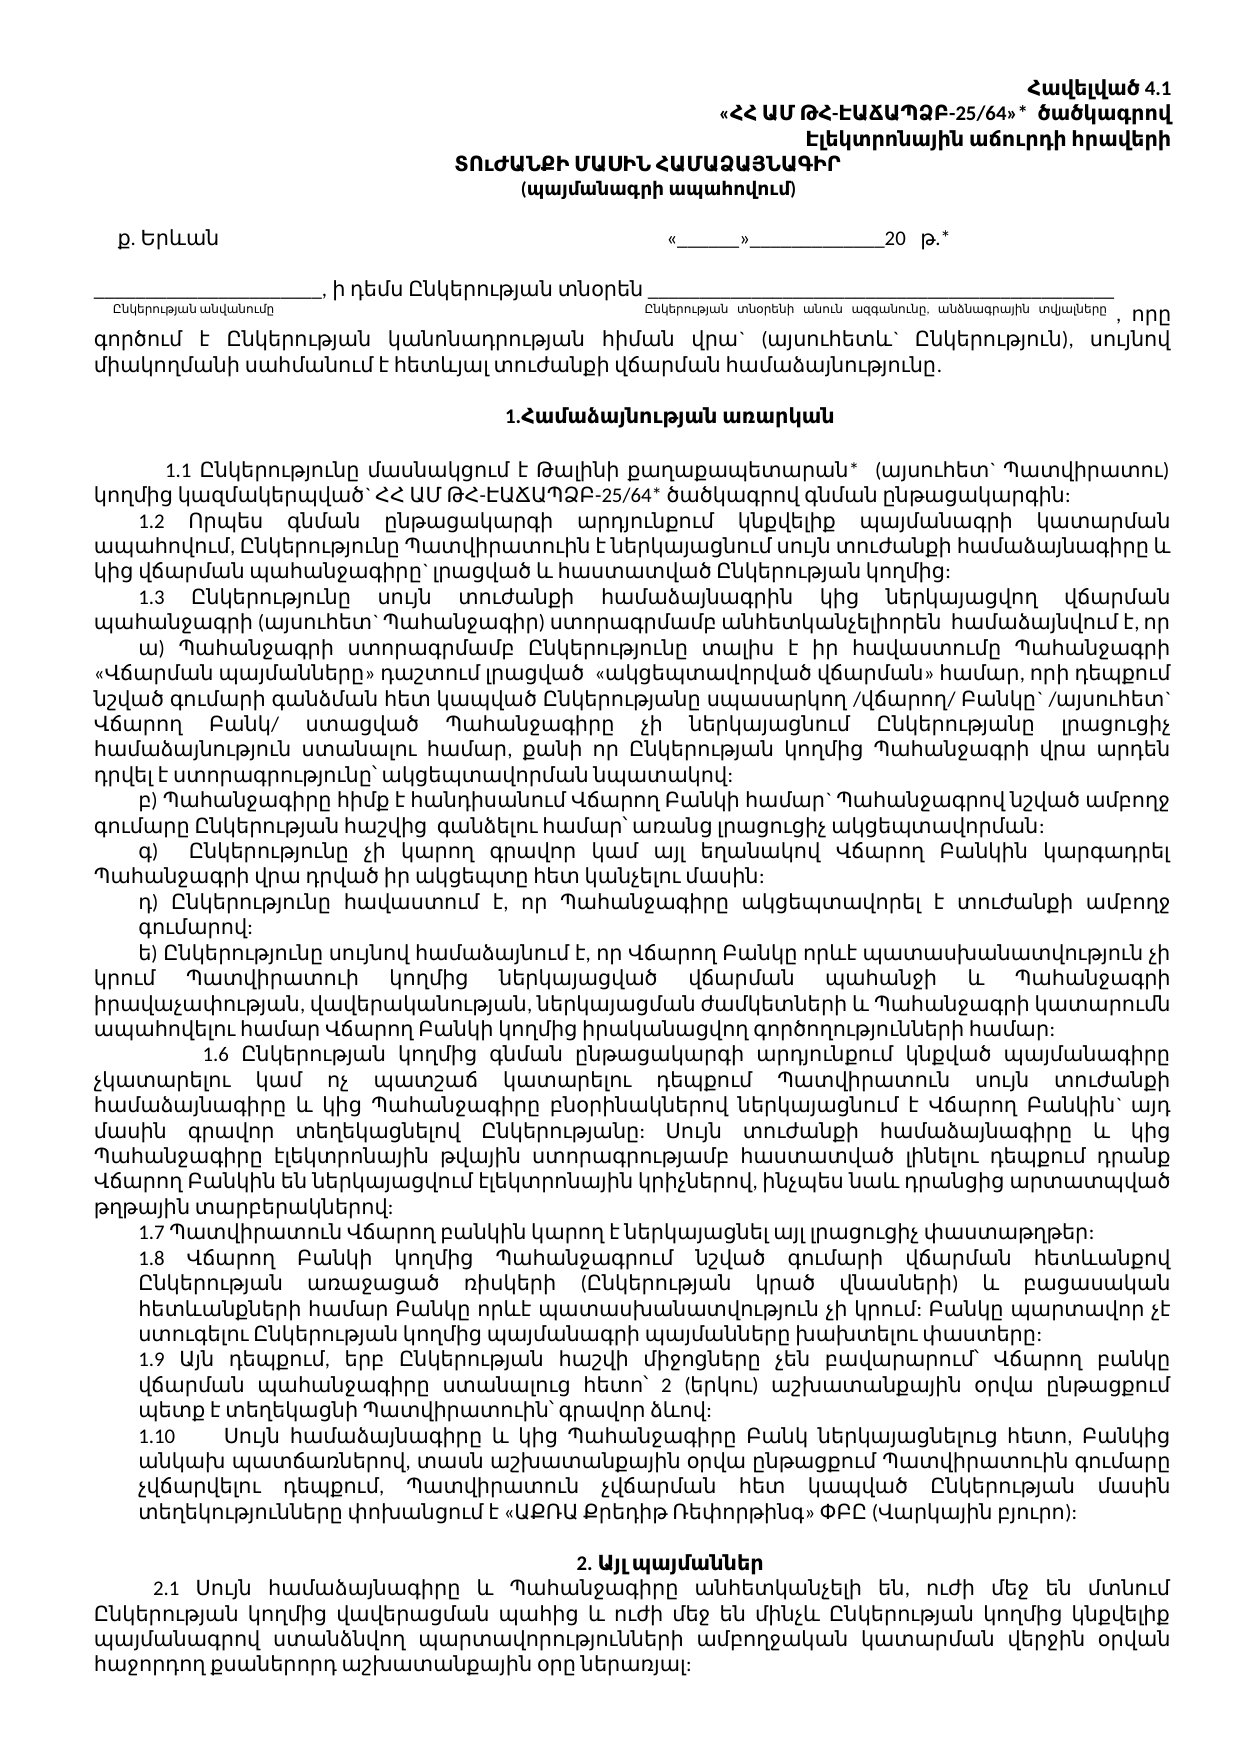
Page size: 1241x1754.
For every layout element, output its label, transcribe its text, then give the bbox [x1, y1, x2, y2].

text ա) Պահանջագրի ստորագրմամբ Ընկերությունը տալիս է իր հավաստումը Պահանջագրի «Վճարման պայմանները» դաշտում լրացված «ակցեպտավորված վճարման» համար, որի դեպքում նշված գումարի գանձման հետ կապված Ընկերությանը սպասարկող /վճարող/ Բանկը` /այսուհետ` Վճարող Բանկ/ ստացված Պահանջագիրը չի ներկայացնում Ընկերությանը լրացուցիչ համաձայնություն ստանալու համար, քանի որ Ընկերության կողմից Պահանջագրի վրա արդեն դրվել է ստորագրությունը՝ ակցեպտավորման նպատակով: [94, 635, 1171, 787]
text 1.8 Վճարող Բանկի կողմից Պահանջագրում նշված գումարի վճարման հետևանքով Ընկերության առաջացած ռիսկերի (Ընկերության կրած վնասների) և բացասական հետևանքների համար Բանկը որևէ պատասխանատվություն չի կրում: Բանկը պարտավոր չէ ստուգելու Ընկերության կողմից պայմանագրի պայմանները խախտելու փաստերը: [138, 1245, 1171, 1347]
text ______________________, ի դեմս Ընկերության տնօրեն _____________________________________________ [94, 276, 1171, 301]
text 1.7 Պատվիրատուն Վճարող բանկին կարող է ներկայացնել այլ լրացուցիչ փաստաթղթեր: [138, 1219, 1171, 1245]
text «ՀՀ ԱՄ ԹՀ-ԷԱՃԱՊՁԲ-25/64»* ծածկագրով [94, 100, 1171, 126]
text ՏՈւԺԱՆՔԻ ՄԱՍԻՆ ՀԱՄԱՁԱՅՆԱԳԻՐ [94, 151, 1171, 177]
text 1.9 Այն դեպքում, երբ Ընկերության հաշվի միջոցները չեն բավարարում՝ Վճարող բանկը վճարման պահանջագիրը ստանալուց հետո՝ 2 (երկու) աշխատանքային օրվա ընթացքում պետք է տեղեկացնի Պատվիրատուին՝ գրավոր ձևով: [138, 1347, 1171, 1423]
text 1.2 Որպես գնման ընթացակարգի արդյունքում կնքվելիք պայմանագրի կատարման ապահովում, Ընկերությունը Պատվիրատուին է ներկայացնում սույն տուժանքի համաձայնագիրը և կից վճարման պահանջագիրը` լրացված և հաստատված Ընկերության կողմից: [94, 508, 1171, 584]
text Հավելված 4.1 [94, 75, 1171, 100]
text 1.3 Ընկերությունը սույն տուժանքի համաձայնագրին կից ներկայացվող վճարման պահանջագրի (այսուհետ` Պահանջագիր) ստորագրմամբ անհետկանչելիորեն համաձայնվում է, որ [94, 584, 1171, 635]
text ե) Ընկերությունը սույնով համաձայնում է, որ Վճարող Բանկը որևէ պատասխանատվություն չի կրում Պատվիրատուի կողմից ներկայացված վճարման պահանջի և Պահանջագրի իրավաչափության, վավերականության, ներկայացման ժամկետների և Պահանջագրի կատարումն ապահովելու համար Վճարող Բանկի կողմից իրականացվող գործողությունների համար: [94, 940, 1171, 1042]
text ք. Երևան «______»_____________20 թ.* [94, 225, 1171, 250]
text Ընկերության անվանումը Ընկերության տնօրենի անուն ազգանունը, անձնագրային տվյալները , որը գործում է Ընկերության կանոնադրության հիման վրա` (այսուհետև` Ընկերություն), սույնով միակողմանի սահմանում է հետևյալ տուժանքի վճարման համաձայնությունը. [94, 301, 1171, 377]
text Էլեկտրոնային աճուրդի հրավերի [94, 126, 1171, 151]
text 1.1 Ընկերությունը մասնակցում է Թալինի քաղաքապետարան* (այսուհետ` Պատվիրատու) կողմից կազմակերպված` ՀՀ ԱՄ ԹՀ-ԷԱՃԱՊՁԲ-25/64* ծածկագրով գնման ընթացակարգին: [94, 457, 1171, 508]
text 2.1 Սույն համաձայնագիրը և Պահանջագիրը անհետկանչելի են, ուժի մեջ են մտնում Ընկերության կողմից վավերացման պահից և ուժի մեջ են մինչև Ընկերության կողմից կնքվելիք պայմանագրով ստանձնվող պարտավորությունների ամբողջական կատարման վերջին օրվան հաջորդող քսաներորդ աշխատանքային օրը ներառյալ: [94, 1575, 1171, 1677]
text (պայմանագրի ապահովում) [94, 177, 1171, 199]
text 1.6 Ընկերության կողմից գնման ընթացակարգի արդյունքում կնքված պայմանագիրը չկատարելու կամ ոչ պատշաճ կատարելու դեպքում Պատվիրատուն սույն տուժանքի համաձայնագիրը և կից Պահանջագիրը բնօրինակներով ներկայացնում է Վճարող Բանկին` այդ մասին գրավոր տեղեկացնելով Ընկերությանը: Սույն տուժանքի համաձայնագիրը և կից Պահանջագիրը էլեկտրոնային թվային ստորագրությամբ հաստատված լինելու դեպքում դրանք Վճարող Բանկին են ներկայացվում էլեկտրոնային կրիչներով, ինչպես նաև դրանցից արտատպված թղթային տարբերակներով: [94, 1042, 1171, 1219]
text դ) Ընկերությունը հավաստում է, որ Պահանջագիրը ակցեպտավորել է տուժանքի ամբողջ գումարով: [138, 889, 1171, 940]
text բ) Պահանջագիրը հիմք է հանդիսանում Վճարող Բանկի համար` Պահանջագրով նշված ամբողջ գումարը Ընկերության հաշվից գանձելու համար՝ առանց լրացուցիչ ակցեպտավորման: [94, 787, 1171, 838]
text 1.Համաձայնության առարկան [169, 403, 1171, 428]
text գ) Ընկերությունը չի կարող գրավոր կամ այլ եղանակով Վճարող Բանկին կարգադրել Պահանջագրի վրա դրված իր ակցեպտը հետ կանչելու մասին: [94, 838, 1171, 889]
text 1.10 Սույն համաձայնագիրը և կից Պահանջագիրը Բանկ ներկայացնելուց հետո, Բանկից անկախ պատճառներով, տասն աշխատանքային օրվա ընթացքում Պատվիրատուին գումարը չվճարվելու դեպքում, Պատվիրատուն չվճարման հետ կապված Ընկերության մասին տեղեկությունները փոխանցում է «ԱՔՌԱ Քրեդիթ Ռեփորթինգ» ՓԲԸ (Վարկային բյուրո): [138, 1423, 1171, 1524]
text 2. Այլ պայմաններ [169, 1550, 1171, 1575]
